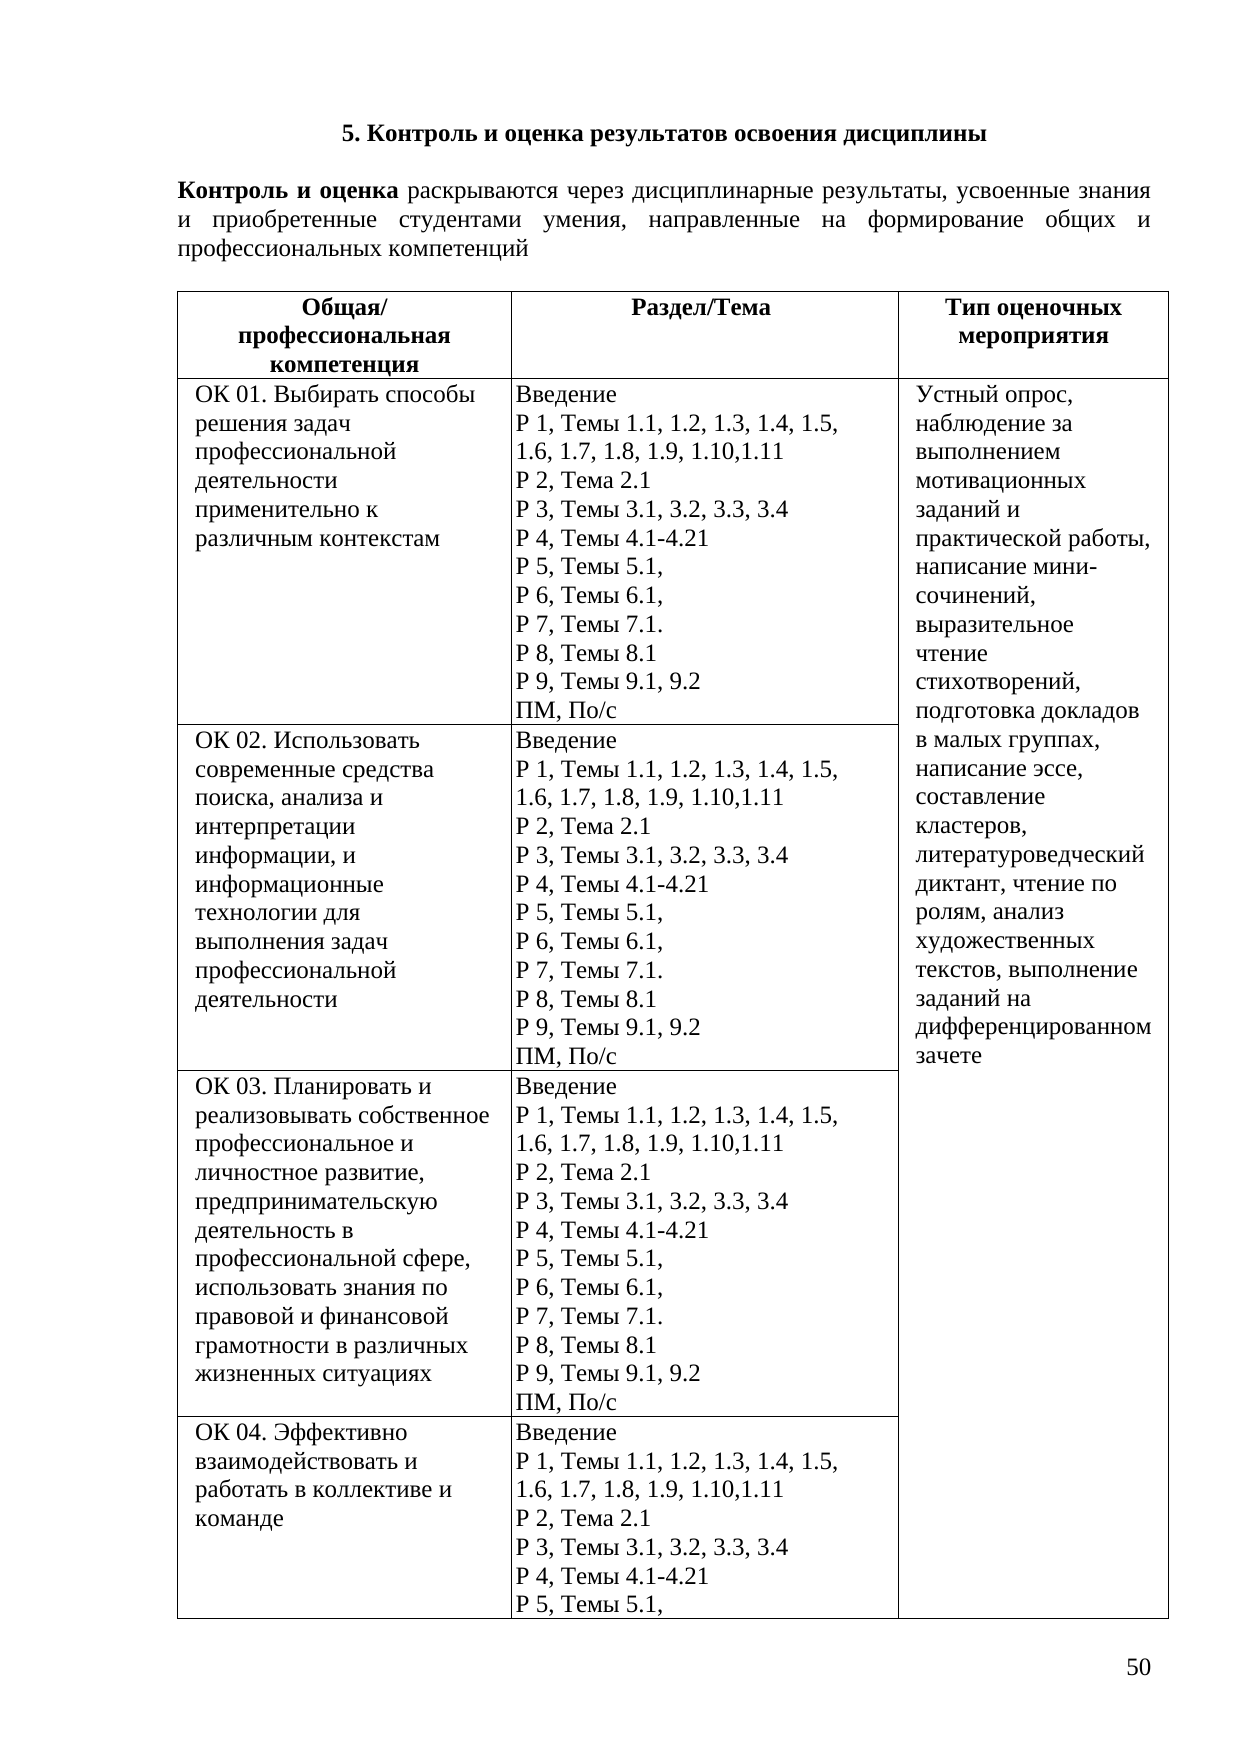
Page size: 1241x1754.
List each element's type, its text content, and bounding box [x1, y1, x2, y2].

table_cell Устный опрос, наблюдение за выполнением мотивационных заданий и практической работы, написание мини-сочинений, выразительное чтение стихотворений, подготовка докладов в малых группах, написание эссе, составление кластеров, литературоведческий диктант, чтение по ролям, анализ художественных текстов, выполнение заданий на дифференцированном зачете [899, 379, 1168, 1618]
table_header Общая/профессиональная компетенция [178, 292, 511, 378]
table_header Раздел/Тема [512, 292, 898, 378]
list Контроль и оценка раскрываются через дисциплинарные результаты, усвоенные знания и приобретенные студентами умения, направленные на формирование общих и профессиональных компетенций [177, 176, 1152, 262]
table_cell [512, 1417, 898, 1618]
table_cell ОК 03. Планировать и реализовывать собственное профессиональное и личностное развитие, предпринимательскую деятельность в профессиональной сфере, использовать знания по правовой и финансовой грамотности в различных жизненных ситуациях [178, 1071, 511, 1416]
subtitle 5. Контроль и оценка результатов освоения дисциплины [177, 118, 1152, 147]
table_cell ОК 01. Выбирать способы решения задач профессиональной деятельности применительно к различным контекстам [178, 379, 511, 724]
table_cell ОК 02. Использовать современные средства поиска, анализа и интерпретации информации, и информационные технологии для выполнения задач профессиональной деятельности [178, 725, 511, 1070]
table_header Тип оценочных мероприятия [899, 292, 1168, 378]
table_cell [178, 1417, 511, 1618]
